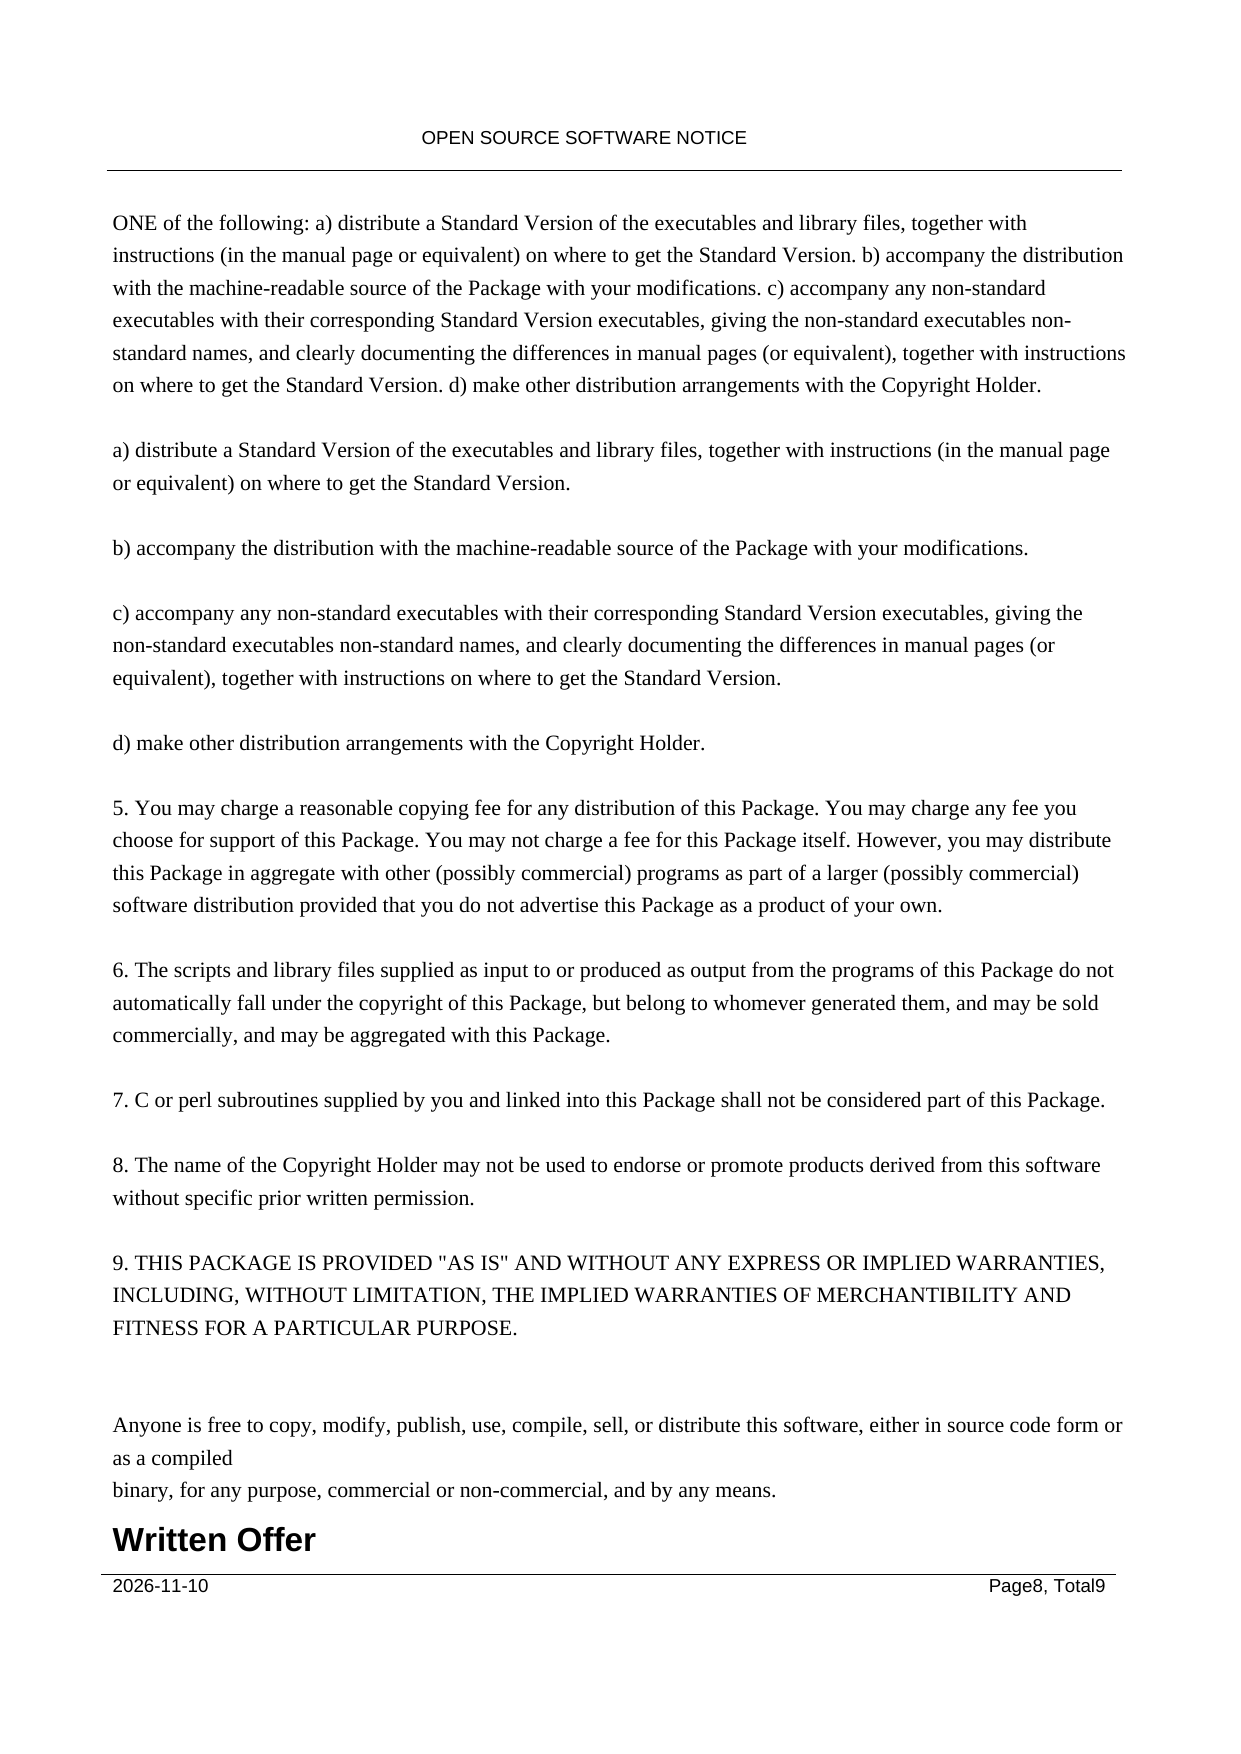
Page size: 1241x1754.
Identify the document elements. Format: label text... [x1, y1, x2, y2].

text Written Offer [112, 1506, 1128, 1571]
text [112, 206, 1128, 1506]
